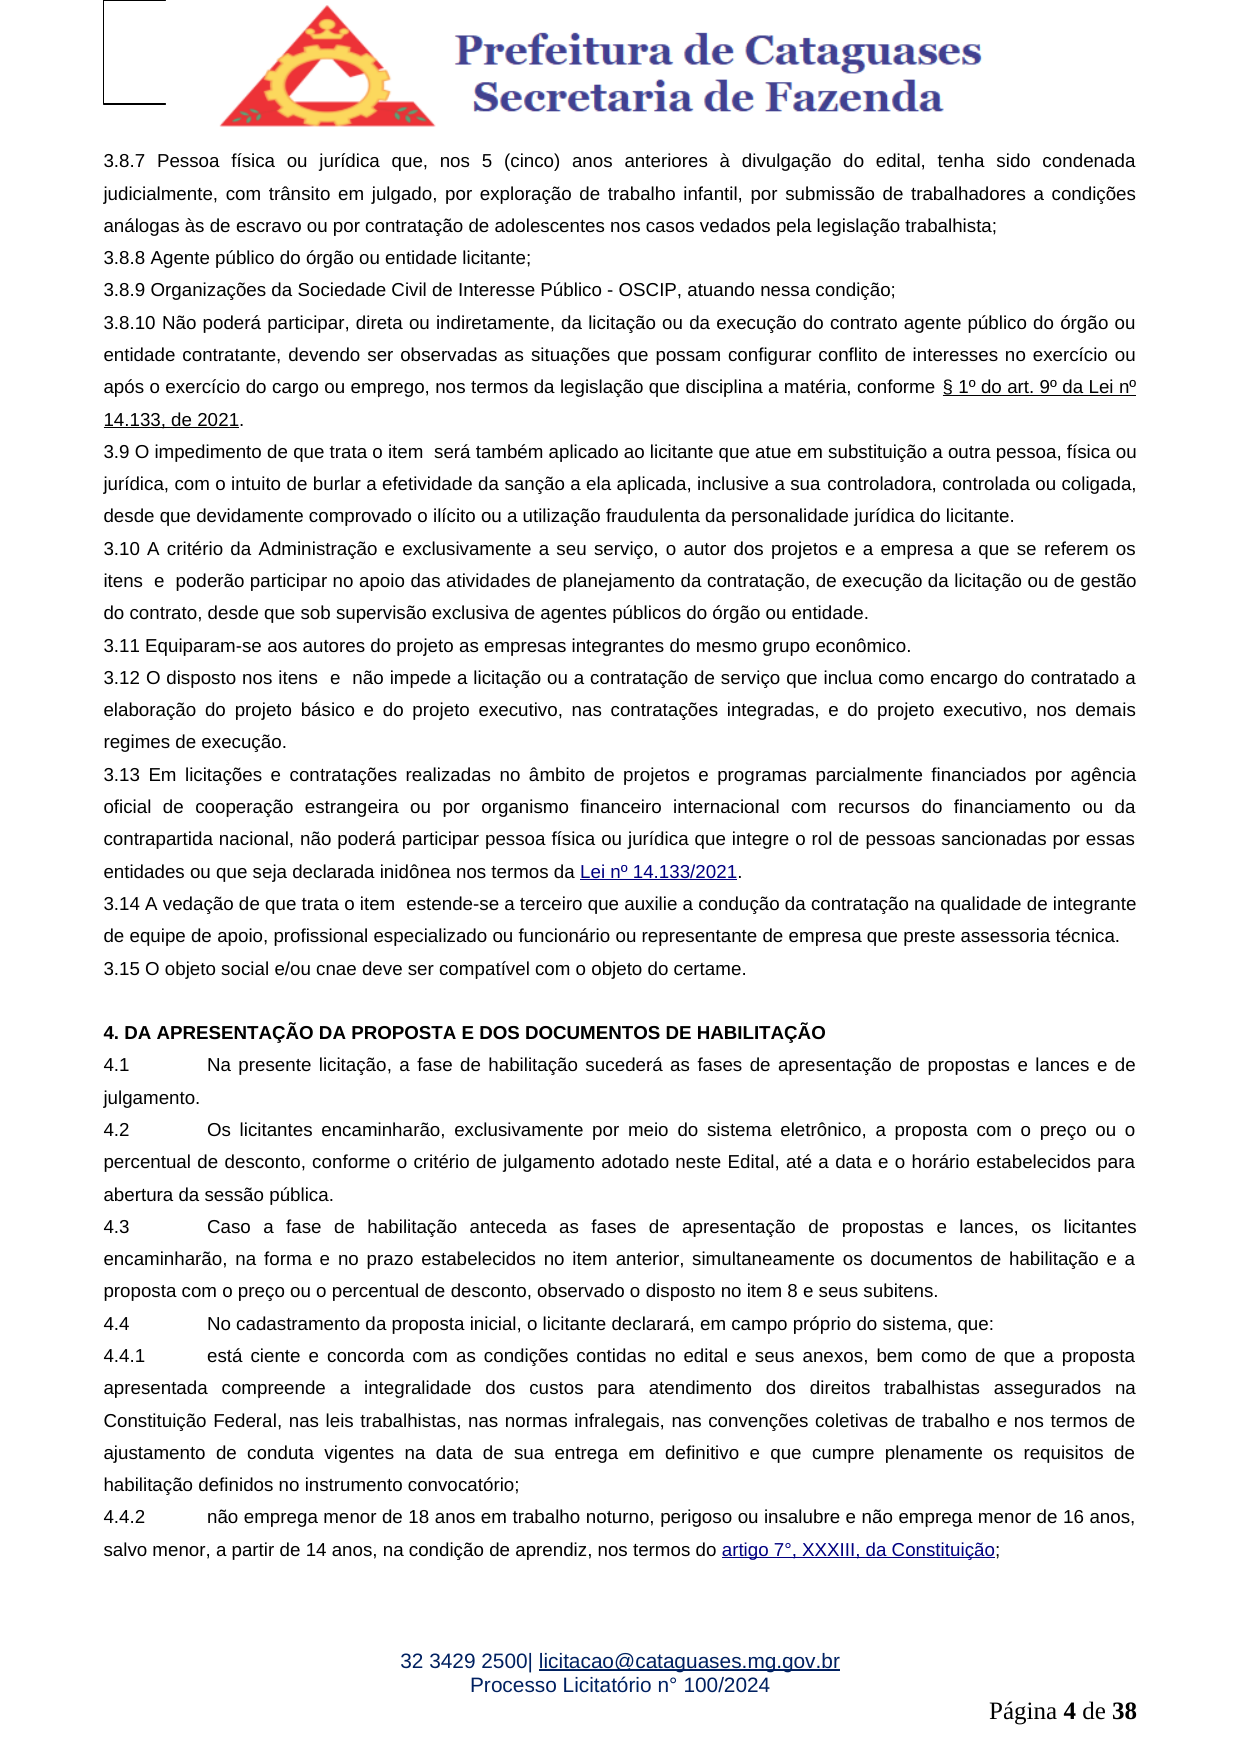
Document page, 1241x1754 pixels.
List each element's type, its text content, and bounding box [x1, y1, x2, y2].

list Na presente licitação, a fase de habilitação sucederá as fases de apresentação de propostas e lances e de julgamento. [103, 1054, 1137, 1108]
list No cadastramento da proposta inicial, o licitante declarará, em campo próprio do sistema, que: [103, 1312, 1137, 1334]
text 3.15 O objeto social e/ou cnae deve ser compatível com o objeto do certame. [103, 957, 1137, 979]
text 3.11 Equiparam-se aos autores do projeto as empresas integrantes do mesmo grupo econômico. [103, 634, 1137, 656]
text 3.14 A vedação de que trata o item 3.8.8 estende-se a terceiro que auxilie a condução da contratação na qualidade de integrante de equipe de apoio, profissional especializado ou funcionário ou representante de empresa que preste assessoria técnica. [103, 893, 1137, 947]
list 3.8.10 Não poderá participar, direta ou indiretamente, da licitação ou da execução do contrato agente público do órgão ou entidade contratante, devendo ser observadas as situações que possam configurar conflito de interesses no exercício ou após o exercício do cargo ou emprego, nos termos da legislação que disciplina a matéria, conforme § 1º do art. 9º da Lei nº 14.133, de 2021. [103, 311, 1137, 430]
list Caso a fase de habilitação anteceda as fases de apresentação de propostas e lances, os licitantes encaminharão, na forma e no prazo estabelecidos no item anterior, simultaneamente os documentos de habilitação e a proposta com o preço ou o percentual de desconto, observado o disposto no item 8 e seus subitens. [103, 1216, 1137, 1302]
list 3.8.7 Pessoa física ou jurídica que, nos 5 (cinco) anos anteriores à divulgação do edital, tenha sido condenada judicialmente, com trânsito em julgado, por exploração de trabalho infantil, por submissão de trabalhadores a condições análogas às de escravo ou por contratação de adolescentes nos casos vedados pela legislação trabalhista; [103, 150, 1137, 236]
list 3.8.8 Agente público do órgão ou entidade licitante; [103, 247, 1137, 268]
picture [165, 0, 1075, 148]
text 3.10 A critério da Administração e exclusivamente a seu serviço, o autor dos projetos e a empresa a que se referem os itens 3.8.2 e 3.8.3 poderão participar no apoio das atividades de planejamento da contratação, de execução da licitação ou de gestão do contrato, desde que sob supervisão exclusiva de agentes públicos do órgão ou entidade. [103, 537, 1137, 624]
text 3.9 O impedimento de que trata o item 3.8.4 será também aplicado ao licitante que atue em substituição a outra pessoa, física ou jurídica, com o intuito de burlar a efetividade da sanção a ela aplicada, inclusive a sua controladora, controlada ou coligada, desde que devidamente comprovado o ilícito ou a utilização fraudulenta da personalidade jurídica do licitante. [103, 441, 1137, 527]
list está ciente e concorda com as condições contidas no edital e seus anexos, bem como de que a proposta apresentada compreende a integralidade dos custos para atendimento dos direitos trabalhistas assegurados na Constituição Federal, nas leis trabalhistas, nas normas infralegais, nas convenções coletivas de trabalho e nos termos de ajustamento de conduta vigentes na data de sua entrega em definitivo e que cumpre plenamente os requisitos de habilitação definidos no instrumento convocatório; [103, 1345, 1137, 1496]
list 3.8.9 Organizações da Sociedade Civil de Interesse Público - OSCIP, atuando nessa condição; [103, 279, 1137, 301]
text 3.13 Em licitações e contratações realizadas no âmbito de projetos e programas parcialmente financiados por agência oficial de cooperação estrangeira ou por organismo financeiro internacional com recursos do financiamento ou da contrapartida nacional, não poderá participar pessoa física ou jurídica que integre o rol de pessoas sancionadas por essas entidades ou que seja declarada inidônea nos termos da Lei nº 14.133/2021. [103, 763, 1137, 882]
list Os licitantes encaminharão, exclusivamente por meio do sistema eletrônico, a proposta com o preço ou o percentual de desconto, conforme o critério de julgamento adotado neste Edital, até a data e o horário estabelecidos para abertura da sessão pública. [103, 1119, 1137, 1205]
list não emprega menor de 18 anos em trabalho noturno, perigoso ou insalubre e não emprega menor de 16 anos, salvo menor, a partir de 14 anos, na condição de aprendiz, nos termos do artigo 7°, XXXIII, da Constituição; [103, 1506, 1137, 1560]
text 4. DA APRESENTAÇÃO DA PROPOSTA E DOS DOCUMENTOS DE HABILITAÇÃO [103, 1022, 1137, 1043]
text 3.12 O disposto nos itens 3.8.2 e 3.8.3 não impede a licitação ou a contratação de serviço que inclua como encargo do contratado a elaboração do projeto básico e do projeto executivo, nas contratações integradas, e do projeto executivo, nos demais regimes de execução. [103, 667, 1137, 753]
